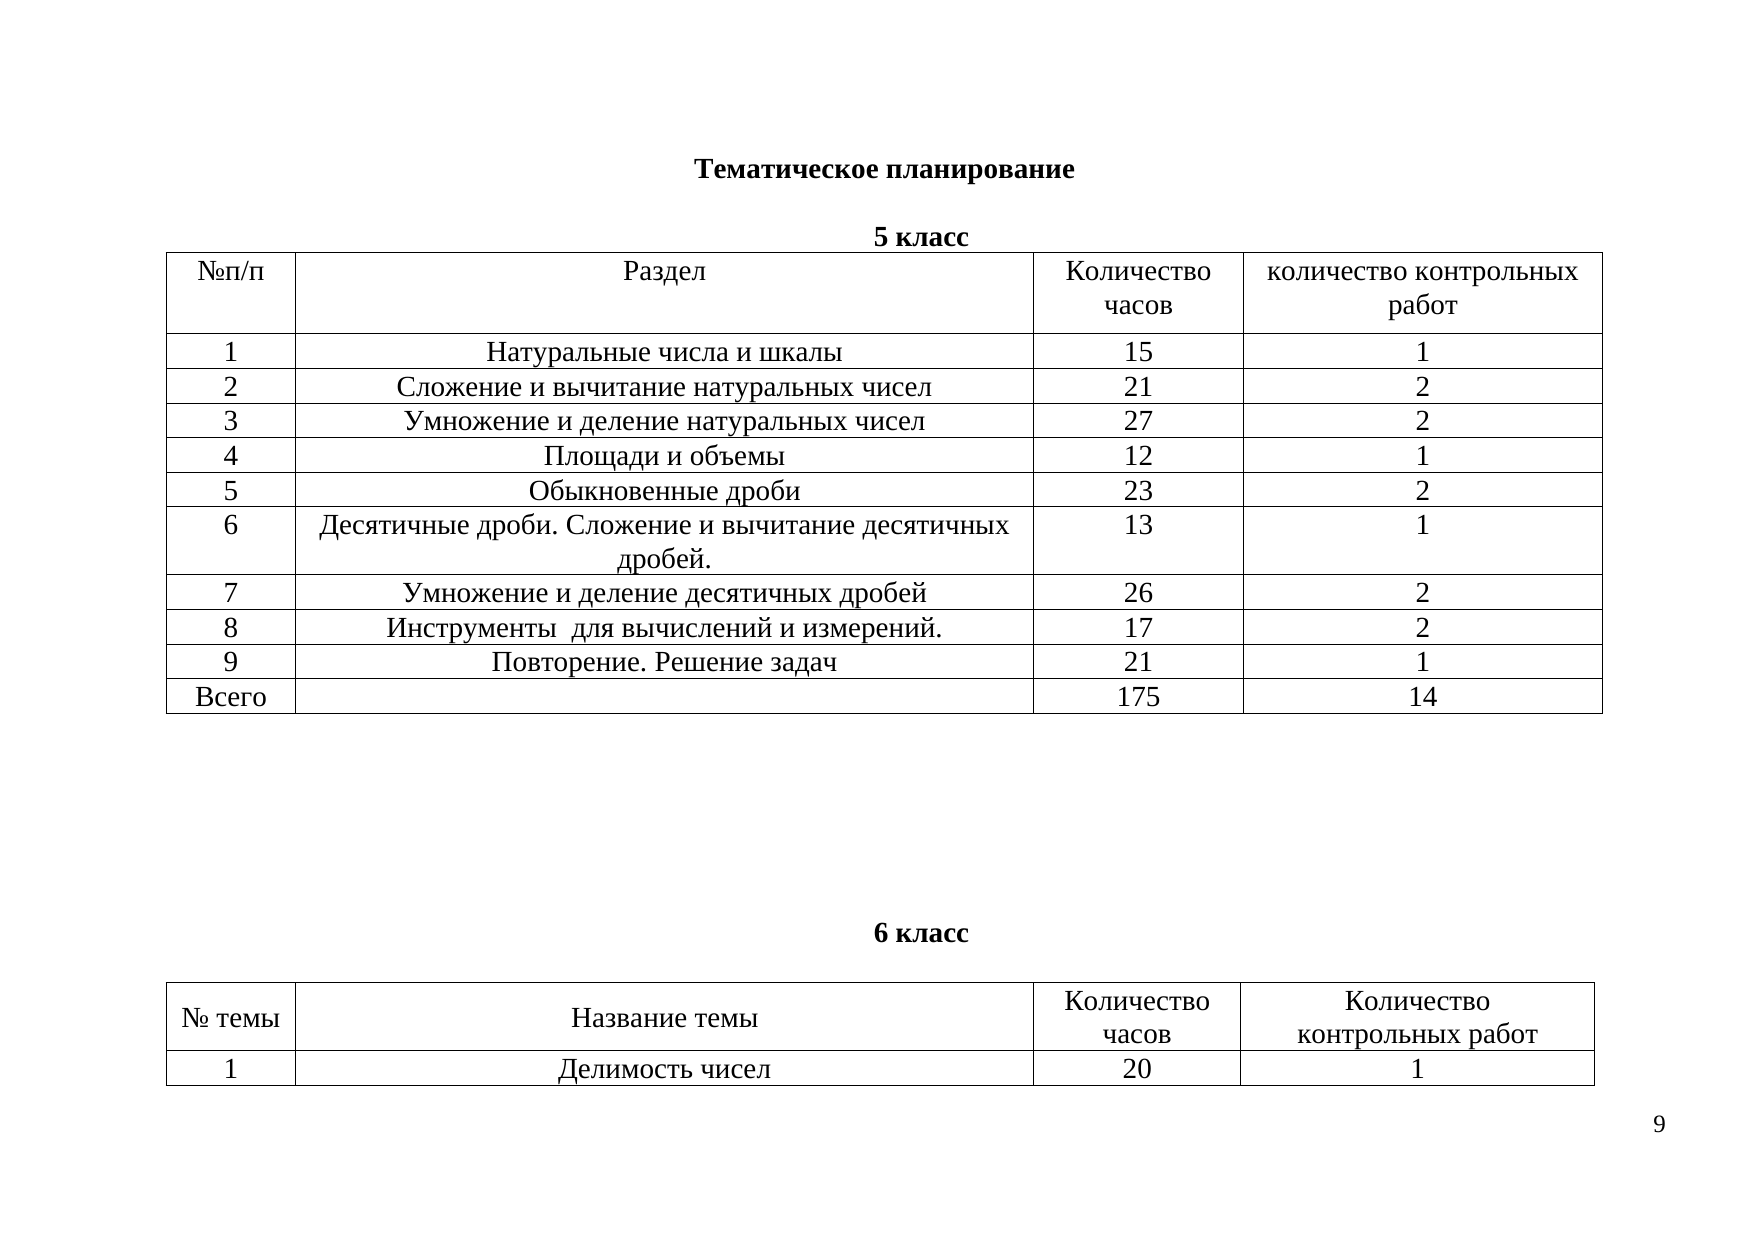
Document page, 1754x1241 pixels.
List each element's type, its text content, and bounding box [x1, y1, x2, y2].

table_cell 12 [1034, 438, 1243, 472]
table_cell 17 [1034, 610, 1243, 643]
table_cell 14 [1244, 679, 1602, 713]
table_cell 4 [167, 438, 295, 472]
table_cell 20 [1034, 1051, 1240, 1085]
table_header №п/п [167, 253, 295, 333]
table_cell 2 [167, 369, 295, 402]
table_cell 2 [1244, 610, 1602, 643]
table_cell 2 [1244, 575, 1602, 609]
table_cell 8 [167, 610, 295, 643]
table_cell Сложение и вычитание натуральных чисел [296, 369, 1033, 402]
table_cell 2 [1244, 369, 1602, 402]
table_cell Всего [167, 679, 295, 713]
table_cell 3 [167, 404, 295, 437]
table_cell Площади и объемы [296, 438, 1033, 472]
table_cell 5 [167, 473, 295, 506]
table_cell Инструменты для вычислений и измерений. [296, 610, 1033, 643]
table_cell Обыкновенные дроби [296, 473, 1033, 506]
table_cell Натуральные числа и шкалы [296, 334, 1033, 368]
text 6 класс [177, 915, 1665, 948]
table_header Раздел [296, 253, 1033, 333]
table_cell 21 [1034, 369, 1243, 402]
table_cell 1 [1244, 645, 1602, 678]
table_cell 9 [167, 645, 295, 678]
table_cell 1 [1241, 1051, 1594, 1085]
table_cell Умножение и деление десятичных дробей [296, 575, 1033, 609]
text 5 класс [177, 219, 1665, 252]
table_cell 23 [1034, 473, 1243, 506]
table_cell 15 [1034, 334, 1243, 368]
table_cell 1 [167, 1051, 295, 1085]
table_cell Повторение. Решение задач [296, 645, 1033, 678]
table_cell 6 [167, 507, 295, 574]
table_cell Умножение и деление натуральных чисел [296, 404, 1033, 437]
table_cell 21 [1034, 645, 1243, 678]
table_header Количество контрольных работ [1241, 983, 1594, 1050]
table_cell 13 [1034, 507, 1243, 574]
table_header Название темы [296, 983, 1033, 1050]
text Тематическое планирование [177, 152, 1592, 185]
table_cell 1 [167, 334, 295, 368]
table_cell Десятичные дроби. Сложение и вычитание десятичных дробей. [296, 507, 1033, 574]
table_cell 26 [1034, 575, 1243, 609]
table_cell 7 [167, 575, 295, 609]
table_header Количество часов [1034, 253, 1243, 333]
table_header № темы [167, 983, 295, 1050]
table_header количество контрольных работ [1244, 253, 1602, 333]
table_cell Делимость чисел [296, 1051, 1033, 1085]
table_cell 175 [1034, 679, 1243, 713]
table_cell 1 [1244, 507, 1602, 574]
table_cell 1 [1244, 438, 1602, 472]
table_cell [296, 679, 1033, 713]
table_cell 27 [1034, 404, 1243, 437]
table_cell 2 [1244, 404, 1602, 437]
table_cell 2 [1244, 473, 1602, 506]
table_cell 1 [1244, 334, 1602, 368]
table_header Количество часов [1034, 983, 1240, 1050]
